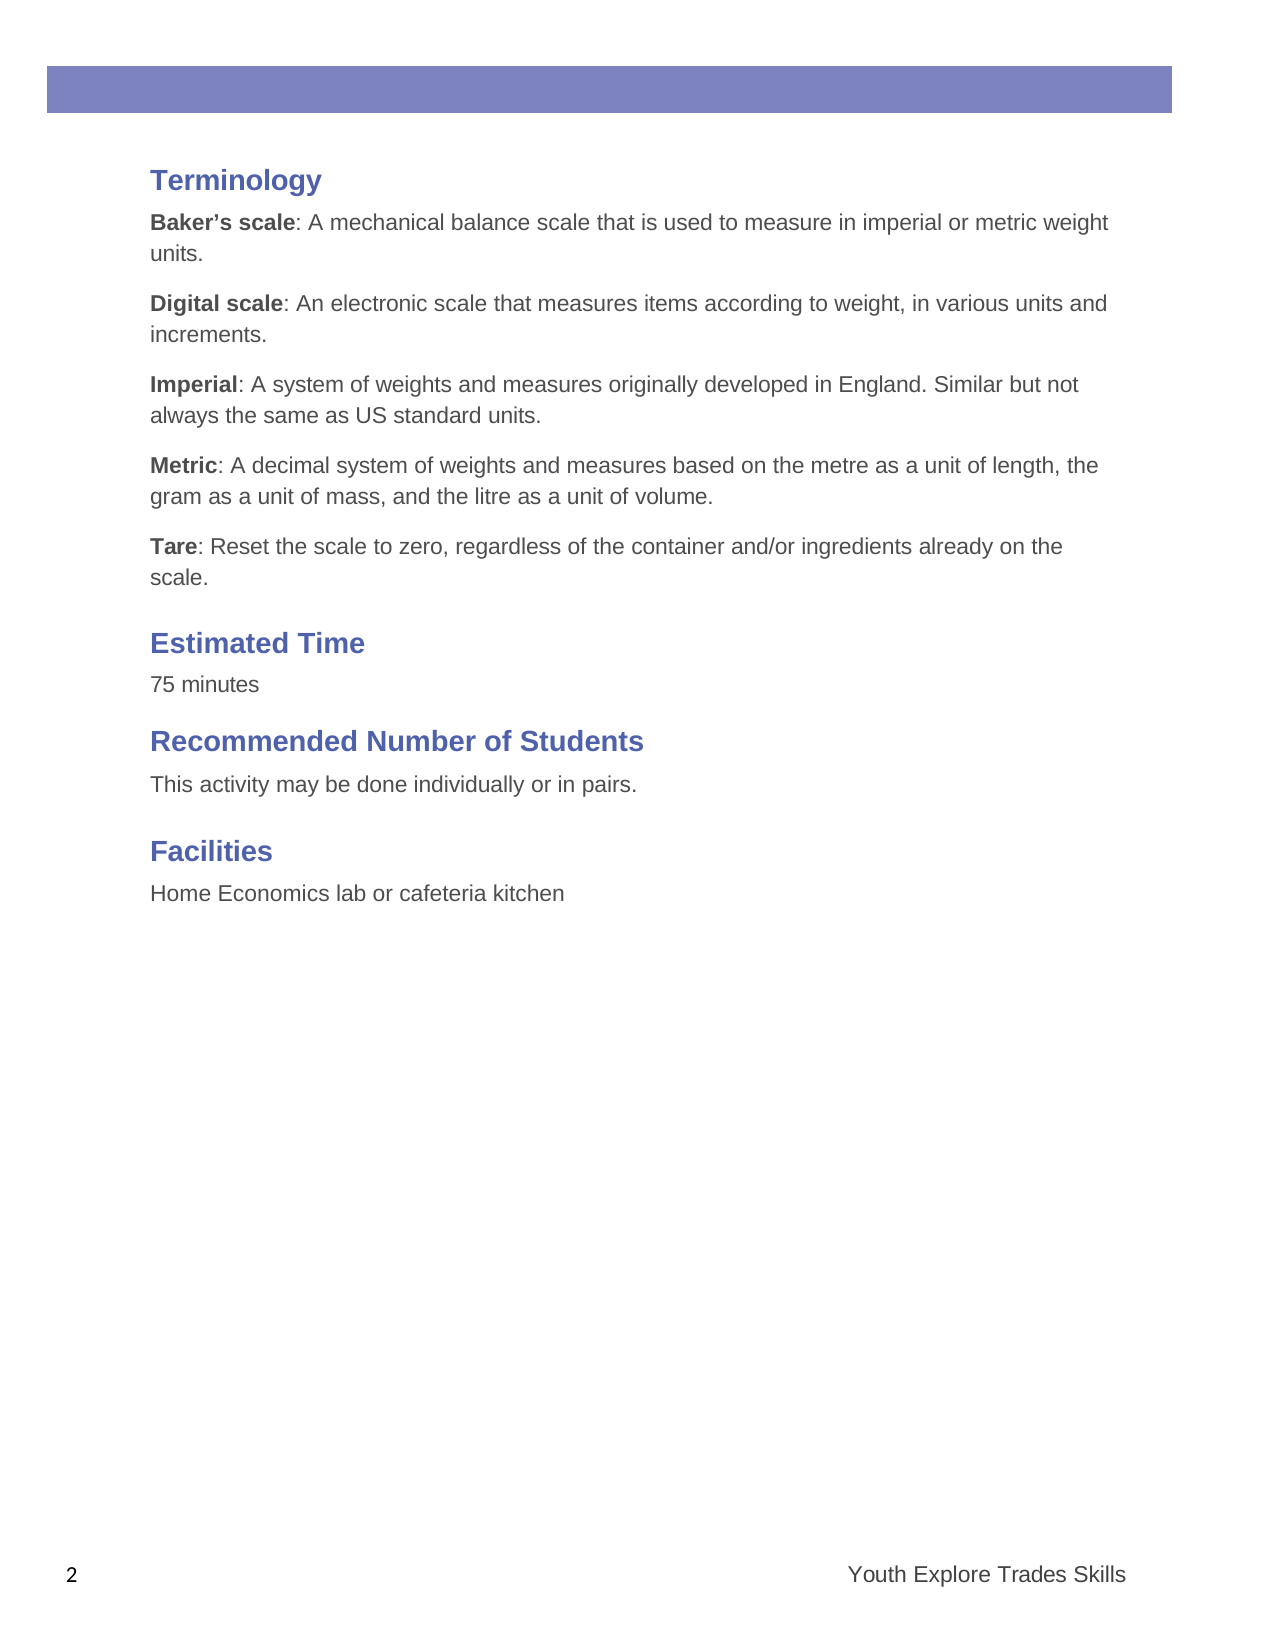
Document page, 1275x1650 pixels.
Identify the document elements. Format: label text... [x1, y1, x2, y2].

subtitle Recommended Number of Students [150, 724, 1183, 758]
text This activity may be done individually or in pairs. [150, 771, 1183, 797]
subtitle Terminology [150, 162, 1183, 196]
text Home Economics lab or cafeteria kitchen [150, 880, 1183, 907]
text Baker’s scale: A mechanical balance scale that is used to measure in imperial or metric weight units. [150, 209, 1116, 266]
subtitle Facilities [150, 834, 1183, 867]
subtitle Estimated Time [150, 627, 1183, 660]
text 75 minutes [150, 671, 1183, 697]
text Tare: Reset the scale to zero, regardless of the container and/or ingredients already on the scale. [150, 533, 1116, 590]
text Metric: A decimal system of weights and measures based on the metre as a unit of length, the gram as a unit of mass, and the litre as a unit of volume. [150, 452, 1146, 509]
text Digital scale: An electronic scale that measures items according to weight, in various units and increments. [150, 290, 1116, 347]
text Imperial: A system of weights and measures originally developed in England. Similar but not always the same as US standard units. [150, 371, 1116, 428]
